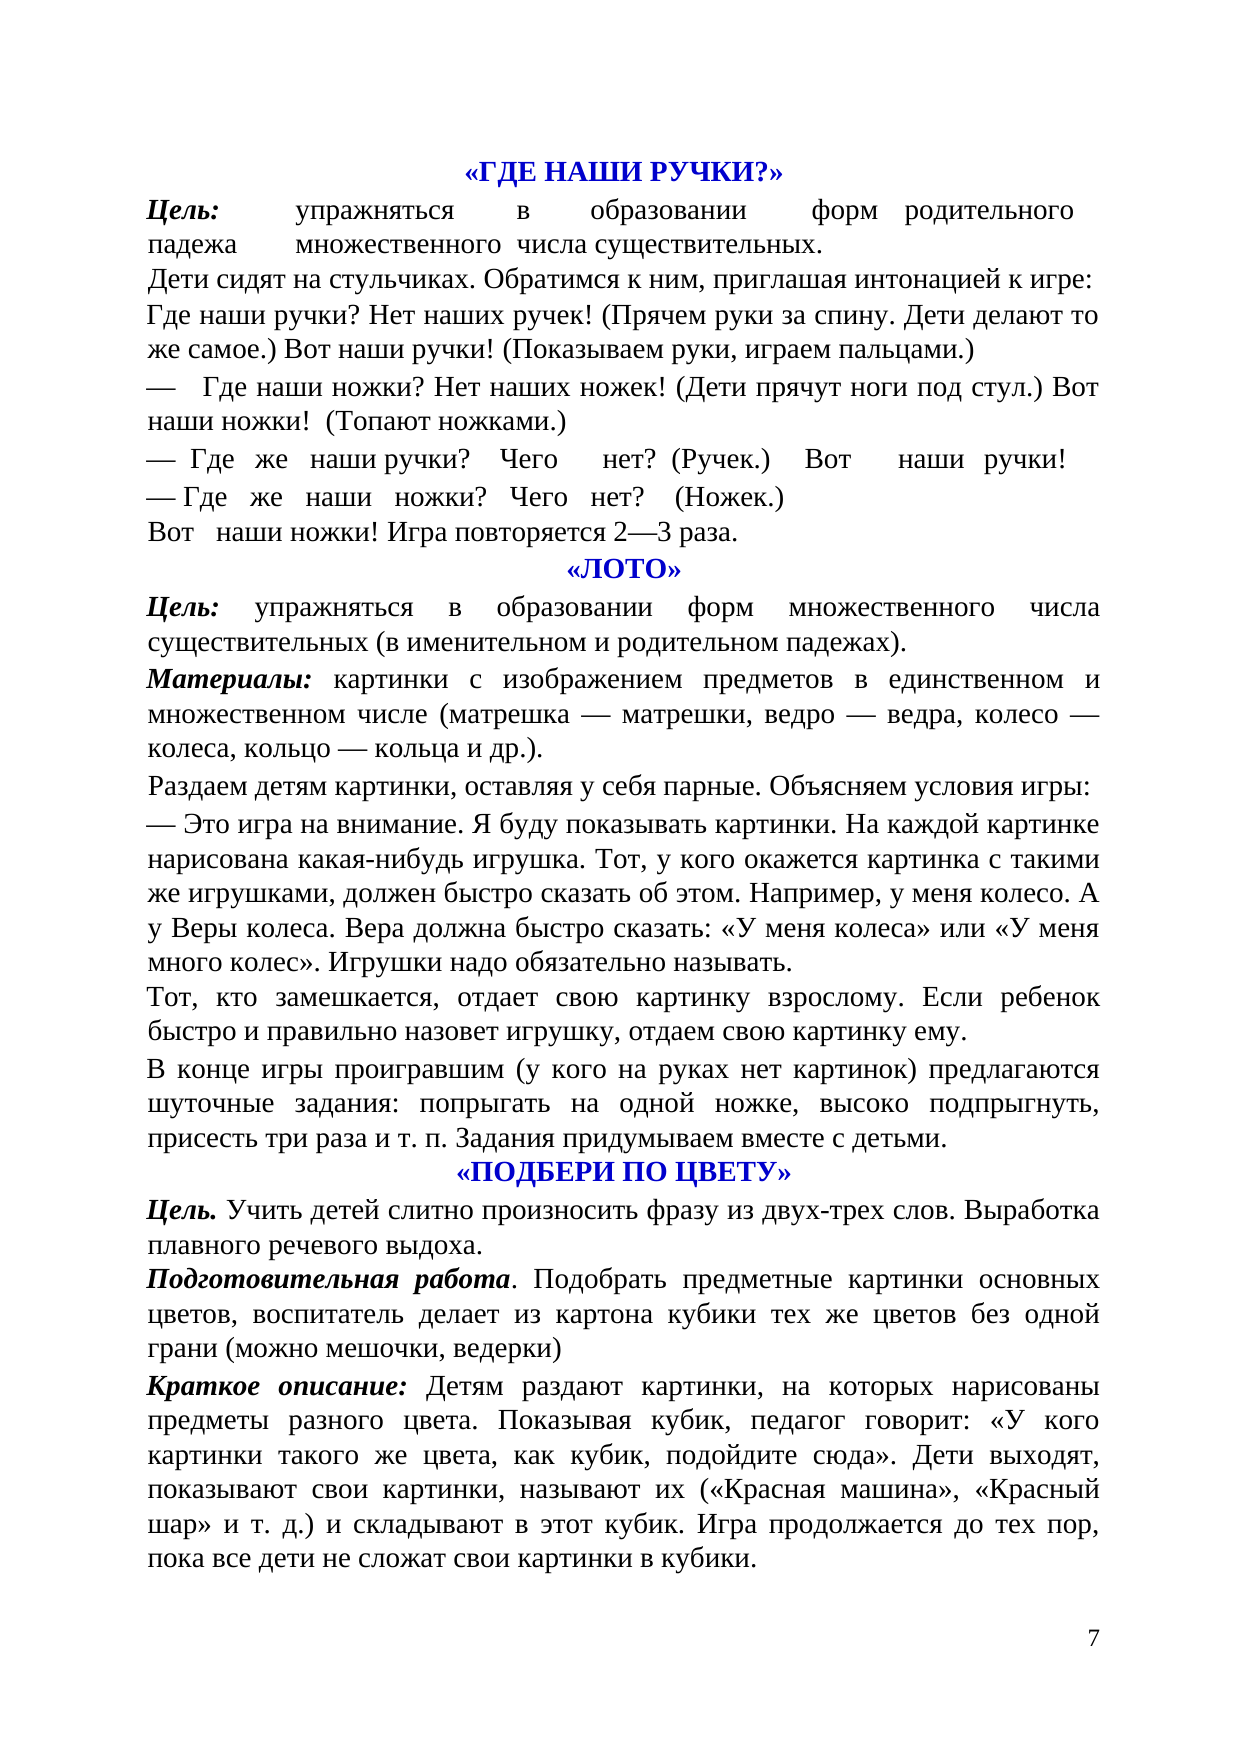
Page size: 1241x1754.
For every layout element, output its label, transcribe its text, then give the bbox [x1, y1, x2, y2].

text — Где же наши ножки? Чего нет? (Ножек.) Вот наши ножки! Игра повторяется 2—3 раза. [146, 479, 786, 547]
text Дети сидят на стульчиках. Обратимся к ним, приглашая интонацией к игре: [148, 261, 1101, 295]
text Цель: упражняться в образовании форм родительного падежа множественного числа существительных. [146, 192, 1101, 260]
text Краткое описание: Детям раздают картинки, на которых нарисованы предметы разного цвета. Показывая кубик, педагог говорит: «У кого картинки такого же цвета, как кубик, подойдите сюда». Дети выходят, показывают свои картинки, называют их («Красная машина», «Красный шар» и т. д.) и складывают в этот кубик. Игра продолжается до тех пор, пока все дети не сложат свои картинки в кубики. [146, 1368, 1101, 1574]
text Цель. Учить детей слитно произносить фразу из двух-трех слов. Выработка плавного речевого выдоха. [146, 1192, 1101, 1260]
subtitle «ГДЕ НАШИ РУЧКИ?» [148, 154, 1100, 188]
text В конце игры проигравшим (у кого на руках нет картинок) предлагаются шуточные задания: попрыгать на одной ножке, высоко подпрыгнуть, присесть три раза и т. п. Задания придумываем вместе с детьми. [146, 1051, 1101, 1153]
text — Это игра на внимание. Я буду показывать картинки. На каждой картинке нарисована какая-нибудь игрушка. Тот, у кого окажется картинка с такими же игрушками, должен быстро сказать об этом. Например, у меня колесо. А у Веры колеса. Вера должна быстро сказать: «У меня колеса» или «У меня много колес». Игрушки надо обязательно называть. [146, 806, 1101, 978]
text Где наши ручки? Нет наших ручек! (Прячем руки за спину. Дети делают то же самое.) Вот наши ручки! (Показываем руки, играем пальцами.) [146, 297, 1101, 365]
text — Где же наши ручки? Чего нет? (Ручек.) Вот наши ручки! [146, 441, 1107, 475]
text Подготовительная работа. Подобрать предметные картинки основных цветов, воспитатель делает из картона кубики тех же цветов без одной грани (можно мешочки, ведерки) [146, 1261, 1101, 1364]
text — Где наши ножки? Нет наших ножек! (Дети прячут ноги под стул.) Вот наши ножки! (Топают ножками.) [146, 369, 1101, 437]
text Материалы: картинки с изображением предметов в единственном и множественном числе (матрешка — матрешки, ведро — ведра, колесо — колеса, кольцо — кольца и др.). [146, 662, 1101, 764]
text «ПОДБЕРИ ПО ЦВЕТУ» [148, 1154, 1100, 1188]
subtitle «ЛОТО» [148, 551, 1100, 585]
text Цель: упражняться в образовании форм множественного числа существительных (в именительном и родительном падежах). [146, 589, 1101, 657]
text Раздаем детям картинки, оставляя у себя парные. Объясняем условия игры: [148, 768, 1101, 802]
text Тот, кто замешкается, отдает свою картинку взрослому. Если ребенок быстро и правильно назовет игрушку, отдаем свою картинку ему. [146, 979, 1101, 1047]
